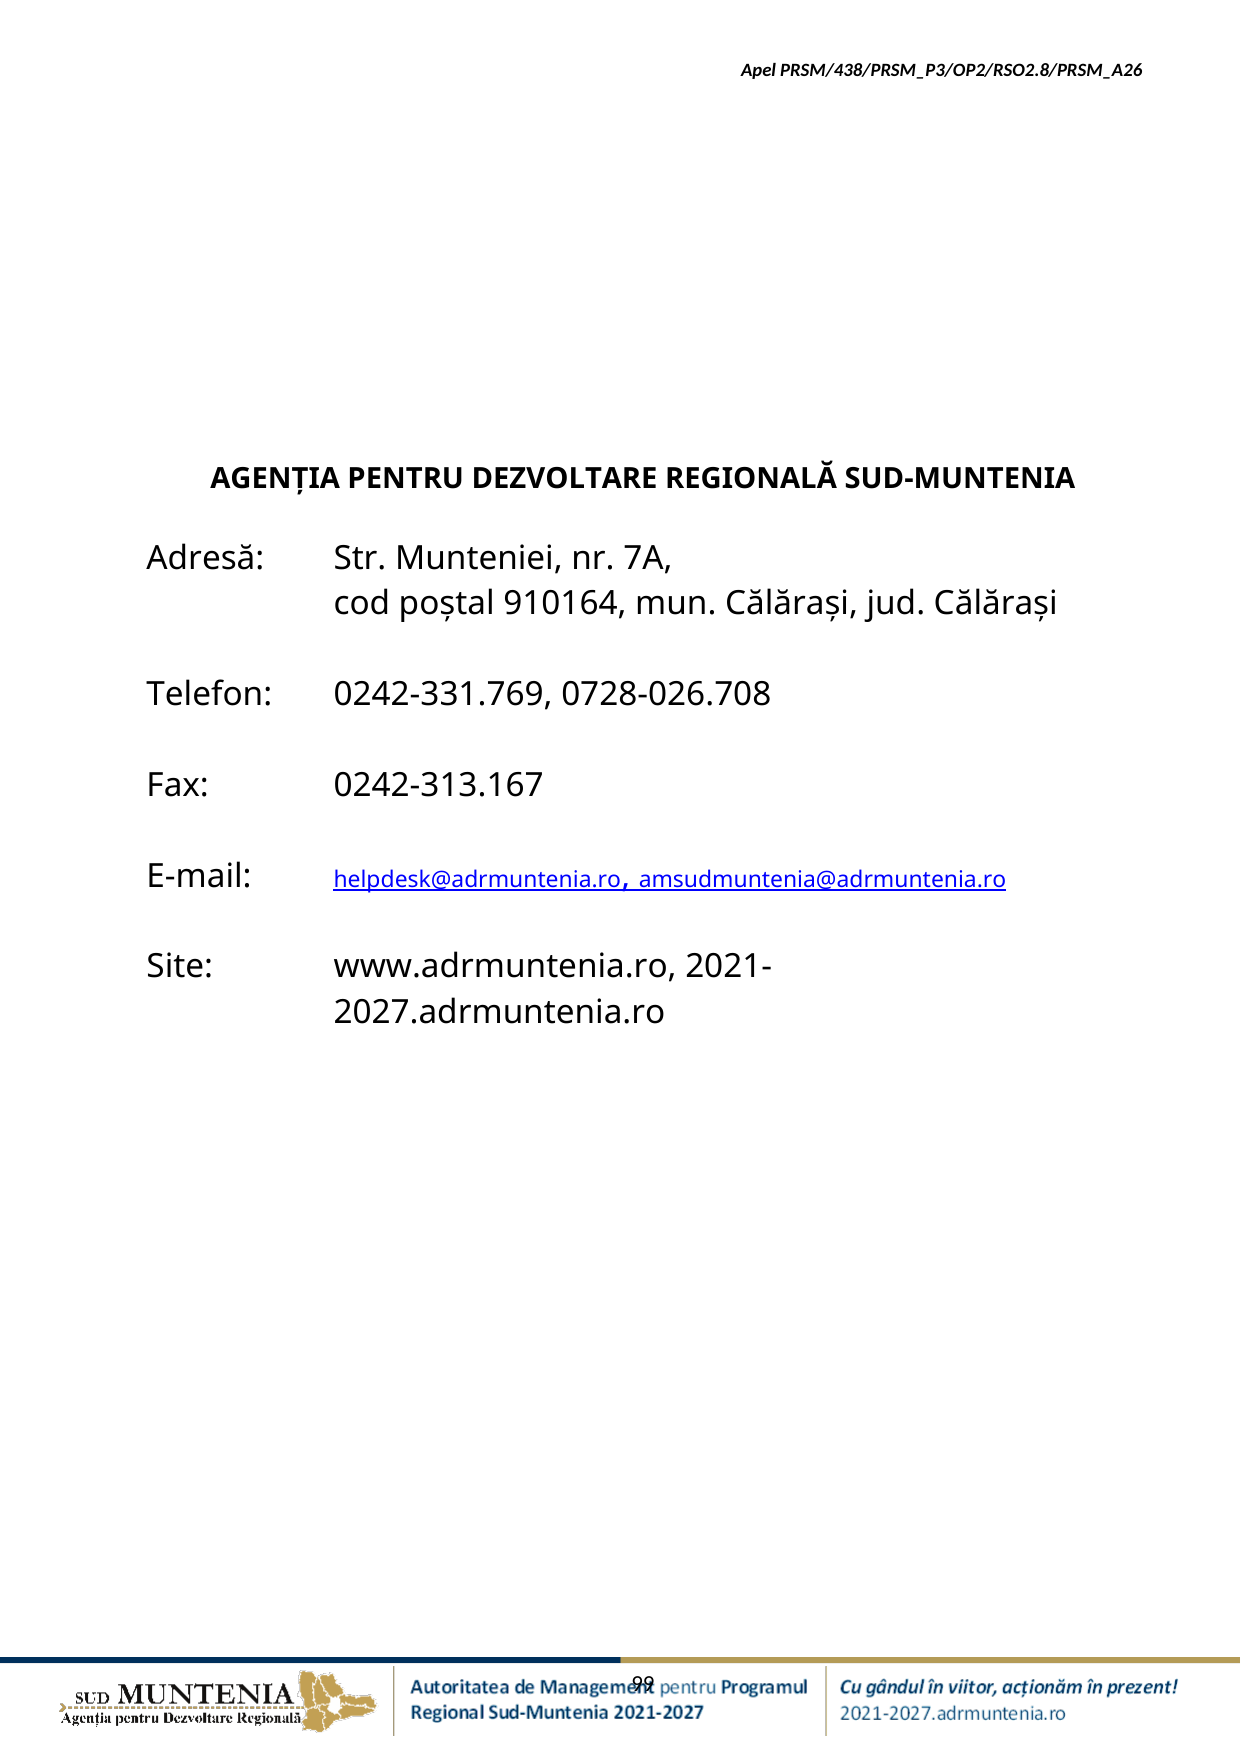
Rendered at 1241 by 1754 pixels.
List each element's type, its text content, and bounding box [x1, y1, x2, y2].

table_cell E-mail: [135, 851, 322, 942]
table_cell 0242-313.167 [322, 761, 1115, 851]
table_cell Fax: [135, 761, 322, 851]
table_cell 0242-331.769, 0728-026.708 [322, 670, 1115, 761]
table_cell www.adrmuntenia.ro, 2021-2027.adrmuntenia.ro [322, 942, 1115, 1078]
picture [0, 1657, 1241, 1737]
table_header Str. Munteniei, nr. 7A, cod poștal 910164, mun. Călărași, jud. Călărași [322, 534, 1115, 670]
table_header Adresă: [135, 534, 322, 670]
table_cell Site: [135, 942, 322, 1078]
table_cell helpdesk@adrmuntenia.ro, amsudmuntenia@adrmuntenia.ro [322, 851, 1115, 942]
table_cell Telefon: [135, 670, 322, 761]
text AGENȚIA PENTRU DEZVOLTARE REGIONALĂ SUD-MUNTENIA [135, 457, 1150, 497]
